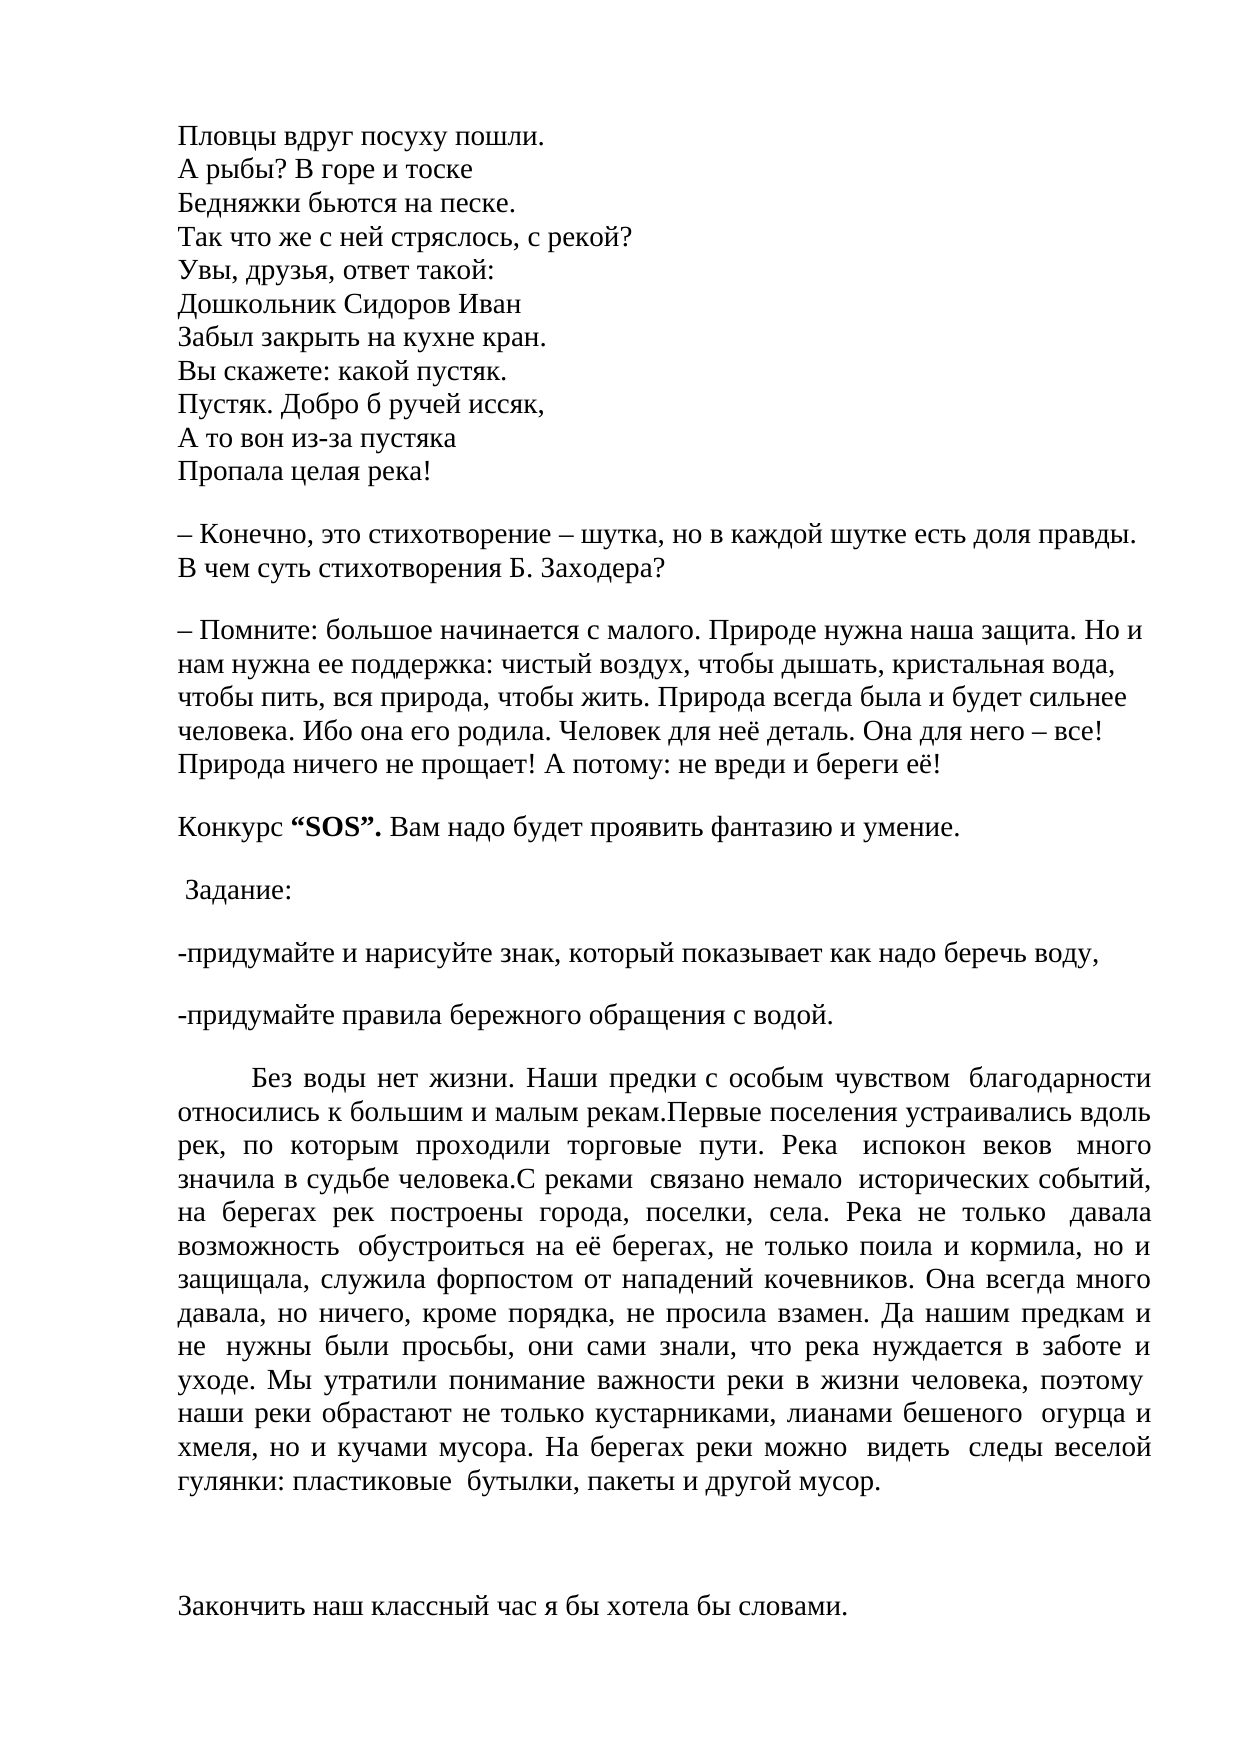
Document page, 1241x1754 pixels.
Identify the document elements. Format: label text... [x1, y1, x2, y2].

text -придумайте правила бережного обращения с водой. [177, 997, 1152, 1031]
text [177, 118, 1152, 487]
text – Помните: большое начинается с малого. Природе нужна наша защита. Но и нам нужна ее поддержка: чистый воздух, чтобы дышать, кристальная вода, чтобы пить, вся природа, чтобы жить. Природа всегда была и будет сильнее человека. Ибо она его родила. Человек для неё деталь. Она для него – все! Природа ничего не прощает! А потому: не вреди и береги её! [177, 612, 1152, 780]
text Конкурс “SOS”. Вам надо будет проявить фантазию и умение. [177, 809, 1152, 843]
text Без воды нет жизни. Наши предки с особым чувством благодарности относились к большим и малым рекам.Первые поселения устраивались вдоль рек, по которым проходили торговые пути. Река испокон веков много значила в судьбе человека.С реками связано немало исторических событий, на берегах рек построены города, поселки, села. Река не только давала возможность обустроиться на её берегах, не только поила и кормила, но и защищала, служила форпостом от нападений кочевников. Она всегда много давала, но ничего, кроме порядка, не просила взамен. Да нашим предкам и не нужны были просьбы, они сами знали, что река нуждается в заботе и уходе. Мы утратили понимание важности реки в жизни человека, поэтому наши реки обрастают не только кустарниками, лианами бешеного огурца и хмеля, но и кучами мусора. На берегах реки можно видеть следы веселой гулянки: пластиковые бутылки, пакеты и другой мусор. [177, 1060, 1152, 1496]
text – Конечно, это стихотворение – шутка, но в каждой шутке есть доля правды. В чем суть стихотворения Б. Заходера? [177, 516, 1152, 583]
text -придумайте и нарисуйте знак, который показывает как надо беречь воду, [177, 935, 1152, 968]
text Задание: [177, 872, 1152, 906]
text Закончить наш классный час я бы хотела бы словами. [177, 1588, 1152, 1622]
